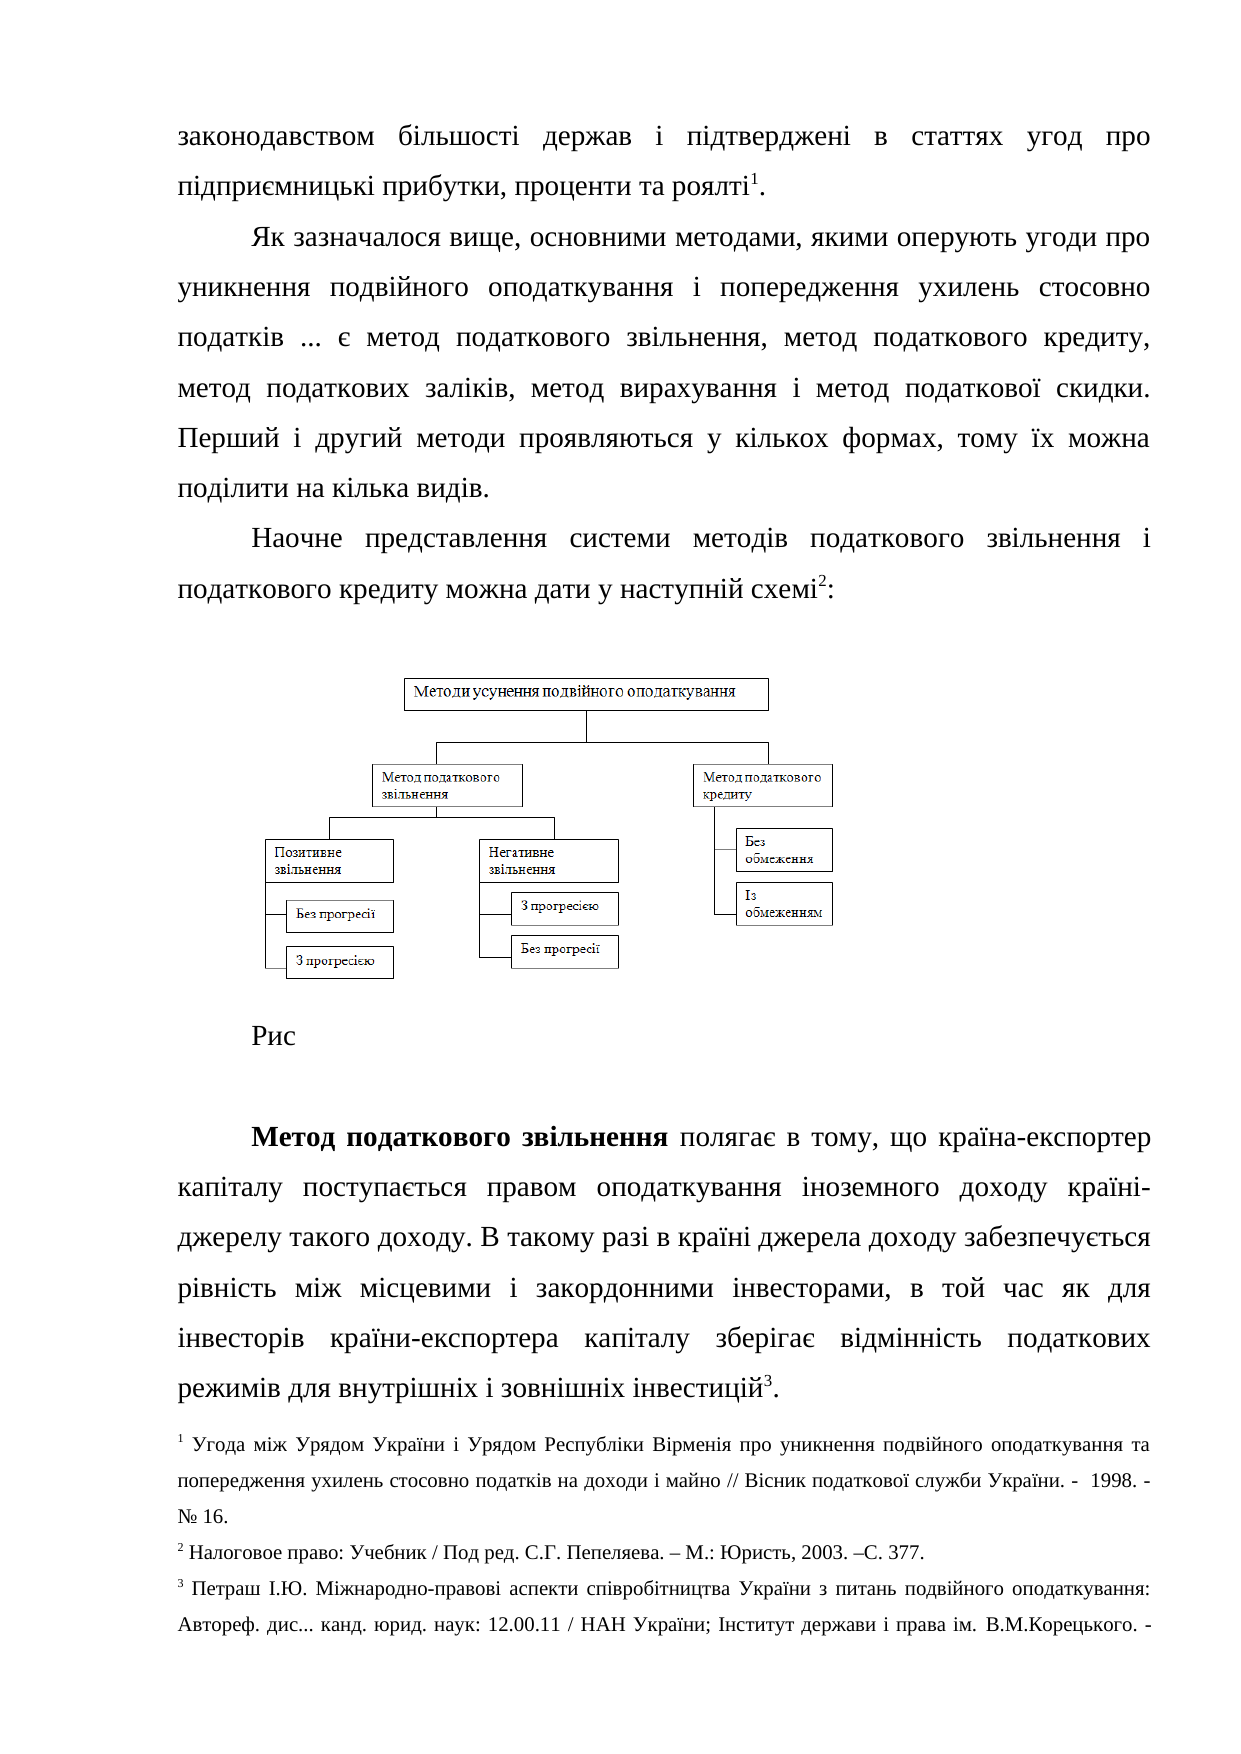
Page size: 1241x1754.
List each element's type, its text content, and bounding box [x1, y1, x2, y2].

text Метод податкового звільнення полягає в тому, що країна-експортер капіталу поступається правом оподаткування іноземного доходу країні-джерелу такого доходу. В такому разі в країні джерела доходу забезпечується рівність між місцевими і закордонними інвесторами, в той час як для інвесторів країни-експортера капіталу зберігає відмінність податкових режимів для внутрішніх і зовнішніх інвестицій. [177, 1119, 1152, 1404]
text Наочне представлення системи методів податкового звільнення і податкового кредиту можна дати у наступній схемі: [177, 521, 1152, 604]
text На третьому етапі усувається подвійне оподаткування, що виникає з причин існування відмінностей у визначенні доходу, що оподатковується в Договірних державах. Таке подвійне оподаткування, як правило, виникає шляхом проведення акцій, що здійснюються податковими органами в межах їх компетенції перерозподіляти в податкових цілях доходи платників податків. Відповідні права закріплені за податковими органами внутрішнім законодавством більшості держав і підтверджені в статтях угод про підприємницькі прибутки, проценти та роялті. [177, 118, 1152, 202]
text Рис [177, 1018, 1152, 1052]
picture [251, 671, 853, 1002]
text Як зазначалося вище, основними методами, якими оперують угоди про уникнення подвійного оподаткування і попередження ухилень стосовно податків ... є метод податкового звільнення, метод податкового кредиту, метод податкових заліків, метод вирахування і метод податкової скидки. Перший і другий методи проявляються у кількох формах, тому їх можна поділити на кілька видів. [177, 219, 1152, 504]
